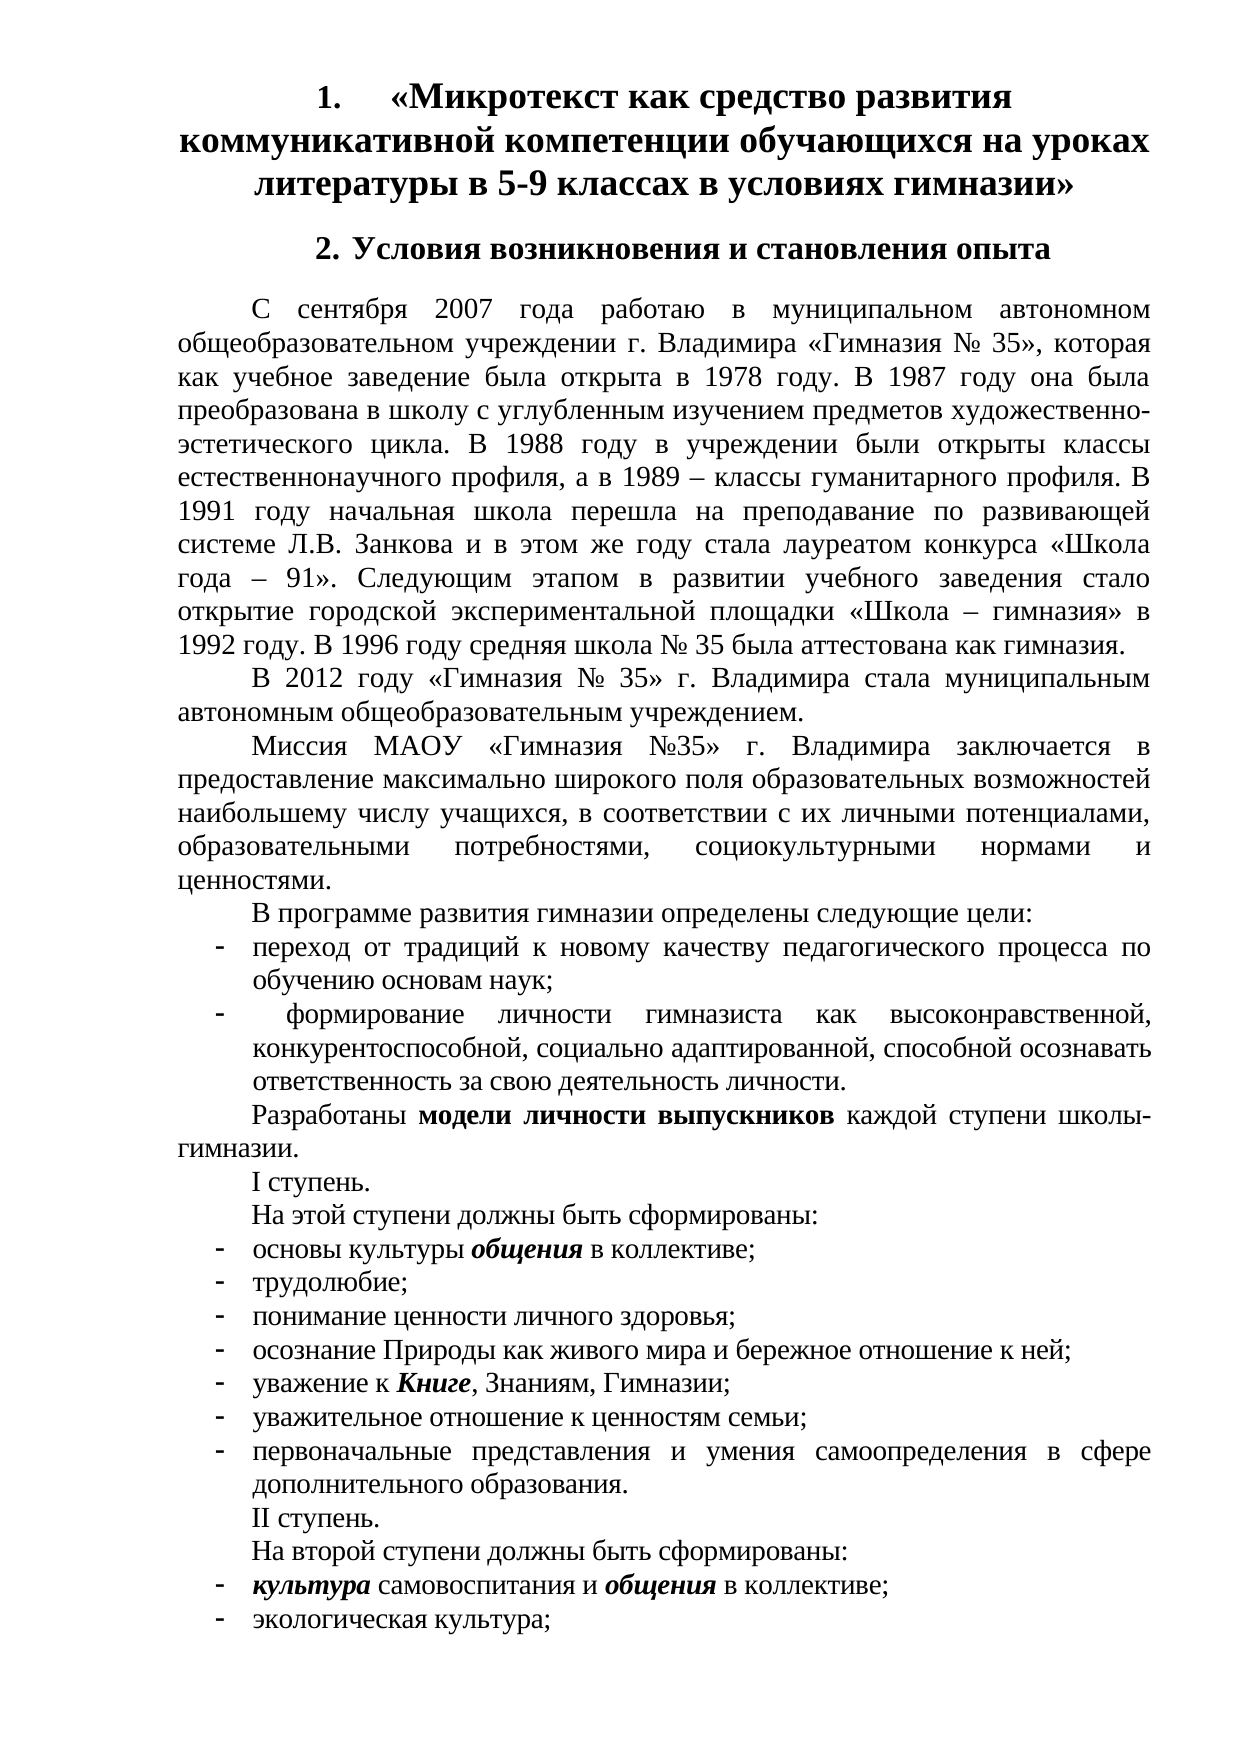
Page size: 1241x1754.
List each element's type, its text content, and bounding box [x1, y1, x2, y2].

text I ступень. [236, 1164, 1152, 1197]
list осознание Природы как живого мира и бережное отношение к ней; [215, 1332, 1152, 1366]
list переход от традиций к новому качеству педагогического процесса по обучению основам наук; [215, 929, 1152, 996]
list уважительное отношение к ценностям семьи; [215, 1399, 1152, 1433]
list трудолюбие; [215, 1264, 1152, 1298]
text На этой ступени должны быть сформированы: [177, 1197, 1152, 1231]
text II ступень. [177, 1500, 1152, 1533]
text Миссия МАОУ «Гимназия №35» г. Владимира заключается в предоставление максимально широкого поля образовательных возможностей наибольшему числу учащихся, в соответствии с их личными потенциалами, образовательными потребностями, социокультурными нормами и ценностями. [177, 728, 1152, 895]
text В программе развития гимназии определены следующие цели: [177, 895, 1152, 929]
list уважение к Книге, Знаниям, Гимназии; [215, 1366, 1152, 1399]
text Разработаны модели личности выпускников каждой ступени школы-гимназии. [177, 1097, 1152, 1164]
list понимание ценности личного здоровья; [215, 1298, 1152, 1332]
list первоначальные представления и умения самоопределения в сфере дополнительного образования. [215, 1433, 1152, 1500]
list экологическая культура; [215, 1601, 1152, 1634]
list основы культуры общения в коллективе; [215, 1231, 1152, 1264]
list Условия возникновения и становления опыта [214, 228, 1152, 267]
text На второй ступени должны быть сформированы: [177, 1533, 1152, 1567]
text «Микротекст как средство развития коммуникативной компетенции обучающихся на уроках литературы в 5-9 классах в условиях гимназии» [177, 74, 1152, 203]
text С сентября 2007 года работаю в муниципальном автономном общеобразовательном учреждении г. Владимира «Гимназия № 35», которая как учебное заведение была открыта в 1978 году. В 1987 году она была преобразована в школу с углубленным изучением предметов художественно-эстетического цикла. В 1988 году в учреждении были открыты классы естественнонаучного профиля, а в 1989 – классы гуманитарного профиля. В 1991 году начальная школа перешла на преподавание по развивающей системе Л.В. Занкова и в этом же году стала лауреатом конкурса «Школа года – 91». Следующим этапом в развитии учебного заведения стало открытие городской экспериментальной площадки «Школа – гимназия» в 1992 году. В 1996 году средняя школа № 35 была аттестована как гимназия. [177, 292, 1152, 661]
text В 2012 году «Гимназия № 35» г. Владимира стала муниципальным автономным общеобразовательным учреждением. [177, 661, 1152, 728]
list формирование личности гимназиста как высоконравственной, конкурентоспособной, социально адаптированной, способной осознавать ответственность за свою деятельность личности. [215, 996, 1152, 1097]
list культура самовоспитания и общения в коллективе; [215, 1567, 1152, 1601]
